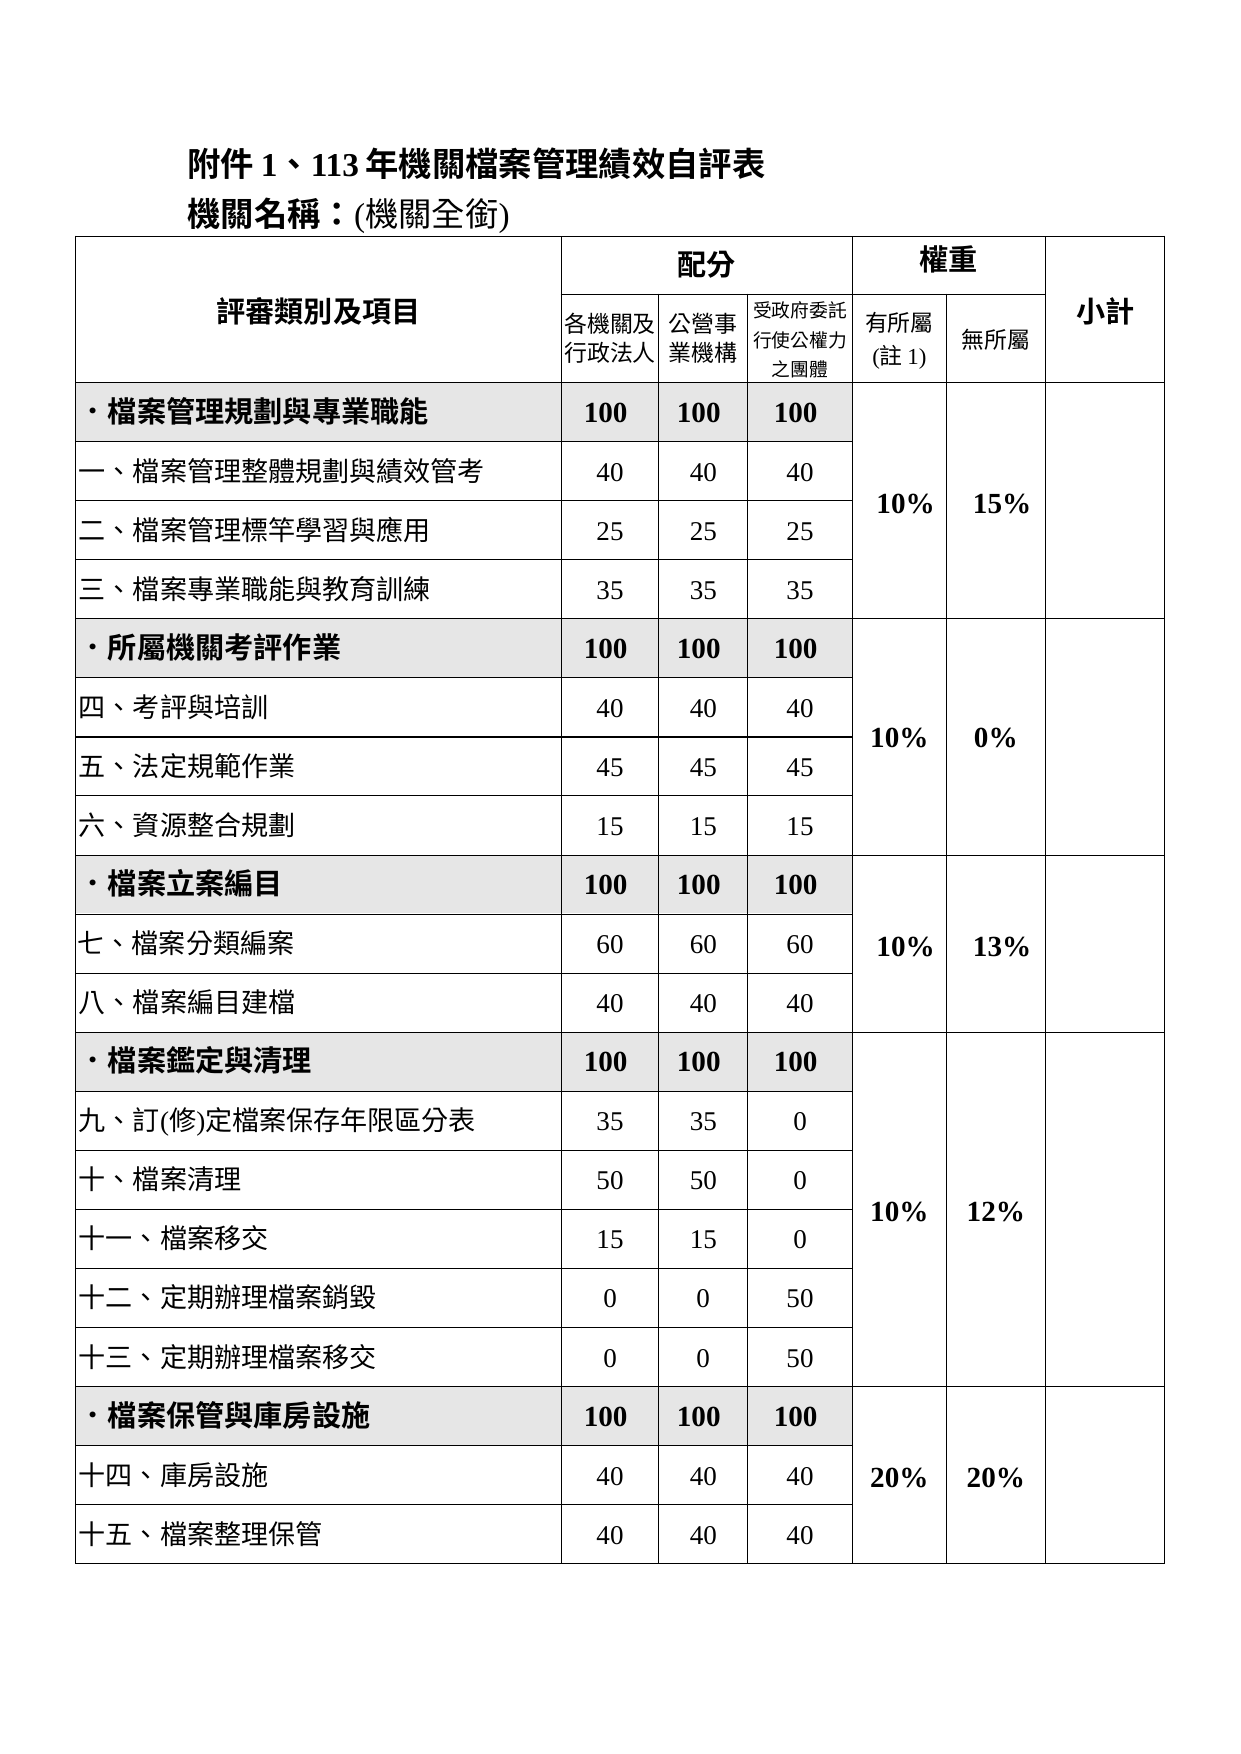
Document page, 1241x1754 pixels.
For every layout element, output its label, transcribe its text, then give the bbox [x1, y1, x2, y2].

table_cell 0 [659, 1328, 747, 1386]
table_cell 0 [748, 1151, 852, 1209]
table_cell 20% [947, 1387, 1045, 1563]
table_cell [1046, 856, 1164, 1032]
table_cell 十五、檔案整理保管 [76, 1505, 561, 1563]
table_cell 60 [748, 915, 852, 973]
text 附件1、113年機關檔案管理績效自評表 [187, 131, 1053, 187]
table_cell ．檔案鑑定與清理 [76, 1033, 561, 1091]
table_cell 35 [659, 1092, 747, 1150]
table_cell 25 [748, 501, 852, 559]
table_cell ．檔案管理規劃與專業職能 [76, 383, 561, 441]
table_cell 0 [748, 1092, 852, 1150]
table_cell 100 [562, 383, 658, 441]
table_cell 二、檔案管理標竿學習與應用 [76, 501, 561, 559]
table_cell 10% [853, 383, 946, 618]
table_cell 十三、定期辦理檔案移交 [76, 1328, 561, 1386]
table_cell 公營事業機構 [659, 295, 747, 382]
table_cell 35 [562, 1092, 658, 1150]
table_header 配分 [562, 237, 852, 293]
table_cell ．檔案保管與庫房設施 [76, 1387, 561, 1445]
table_cell 100 [748, 1033, 852, 1091]
table_cell 40 [659, 442, 747, 500]
table_cell 40 [659, 678, 747, 736]
table_cell 八、檔案編目建檔 [76, 974, 561, 1032]
table_cell 40 [748, 442, 852, 500]
table_cell 100 [562, 1033, 658, 1091]
table_cell 40 [562, 1446, 658, 1504]
table_cell 十四、庫房設施 [76, 1446, 561, 1504]
table_cell 40 [748, 678, 852, 736]
table_cell 40 [748, 974, 852, 1032]
table_cell 0 [659, 1269, 747, 1327]
table_cell 十一、檔案移交 [76, 1210, 561, 1268]
table_cell 100 [659, 619, 747, 677]
table_cell 100 [659, 1387, 747, 1445]
table_cell 40 [659, 1446, 747, 1504]
table_cell 45 [748, 738, 852, 795]
table_cell 100 [748, 856, 852, 913]
table_cell 40 [562, 1505, 658, 1563]
table_cell 50 [748, 1328, 852, 1386]
table_cell 50 [748, 1269, 852, 1327]
table_cell [1046, 1033, 1164, 1386]
table_cell 13% [947, 856, 1045, 1032]
table_cell 60 [562, 915, 658, 973]
table_cell 10% [853, 856, 946, 1032]
table_cell 0 [562, 1328, 658, 1386]
table_cell 25 [562, 501, 658, 559]
text 機關名稱：(機關全銜) [187, 187, 1053, 236]
table_cell 35 [562, 560, 658, 618]
table_cell 15 [659, 796, 747, 854]
table_cell 15 [659, 1210, 747, 1268]
table_cell 15 [562, 796, 658, 854]
table_cell 四、考評與培訓 [76, 678, 561, 736]
table_header 權重 [853, 237, 1045, 293]
table_cell [1046, 383, 1164, 618]
table_cell 35 [659, 560, 747, 618]
table_cell 60 [659, 915, 747, 973]
table_cell 100 [562, 1387, 658, 1445]
table_cell 九、訂(修)定檔案保存年限區分表 [76, 1092, 561, 1150]
table_cell 40 [659, 974, 747, 1032]
table_cell 0 [748, 1210, 852, 1268]
table_cell 25 [659, 501, 747, 559]
table_cell 10% [853, 619, 946, 854]
table_cell 15 [748, 796, 852, 854]
table_cell 100 [748, 1387, 852, 1445]
table_cell 各機關及行政法人 [562, 295, 658, 382]
table_cell [1046, 619, 1164, 854]
table_header 小計 [1046, 237, 1164, 382]
table_cell 100 [748, 383, 852, 441]
table_cell ．所屬機關考評作業 [76, 619, 561, 677]
table_cell 一、檔案管理整體規劃與績效管考 [76, 442, 561, 500]
table_cell 40 [748, 1446, 852, 1504]
table_cell 20% [853, 1387, 946, 1563]
table_cell 40 [562, 442, 658, 500]
table_cell 12% [947, 1033, 1045, 1386]
table_cell 0% [947, 619, 1045, 854]
table_cell 100 [659, 383, 747, 441]
table_cell 100 [562, 856, 658, 913]
table_cell 七、檔案分類編案 [76, 915, 561, 973]
table_cell 五、法定規範作業 [76, 738, 561, 795]
table_cell 三、檔案專業職能與教育訓練 [76, 560, 561, 618]
table_cell 40 [562, 678, 658, 736]
table_cell 十二、定期辦理檔案銷毀 [76, 1269, 561, 1327]
table_cell 45 [659, 738, 747, 795]
table_cell 無所屬 [947, 295, 1045, 382]
table_cell [1046, 1387, 1164, 1563]
table_cell 六、資源整合規劃 [76, 796, 561, 854]
table_cell 45 [562, 738, 658, 795]
table_cell 10% [853, 1033, 946, 1386]
table_cell 50 [562, 1151, 658, 1209]
table_cell 15 [562, 1210, 658, 1268]
table_cell 有所屬 (註1) [853, 295, 946, 382]
table_cell 50 [659, 1151, 747, 1209]
table_cell 100 [659, 1033, 747, 1091]
table_cell 受政府委託行使公權力之團體 [748, 295, 852, 382]
table_cell 40 [748, 1505, 852, 1563]
table_cell 十、檔案清理 [76, 1151, 561, 1209]
table_cell 100 [659, 856, 747, 913]
table_cell 35 [748, 560, 852, 618]
table_cell 100 [748, 619, 852, 677]
table_cell 40 [562, 974, 658, 1032]
table_cell ．檔案立案編目 [76, 856, 561, 913]
table_cell 0 [562, 1269, 658, 1327]
table_cell 15% [947, 383, 1045, 618]
table_header 評審類別及項目 [76, 237, 561, 382]
table_cell 100 [562, 619, 658, 677]
table_cell 40 [659, 1505, 747, 1563]
